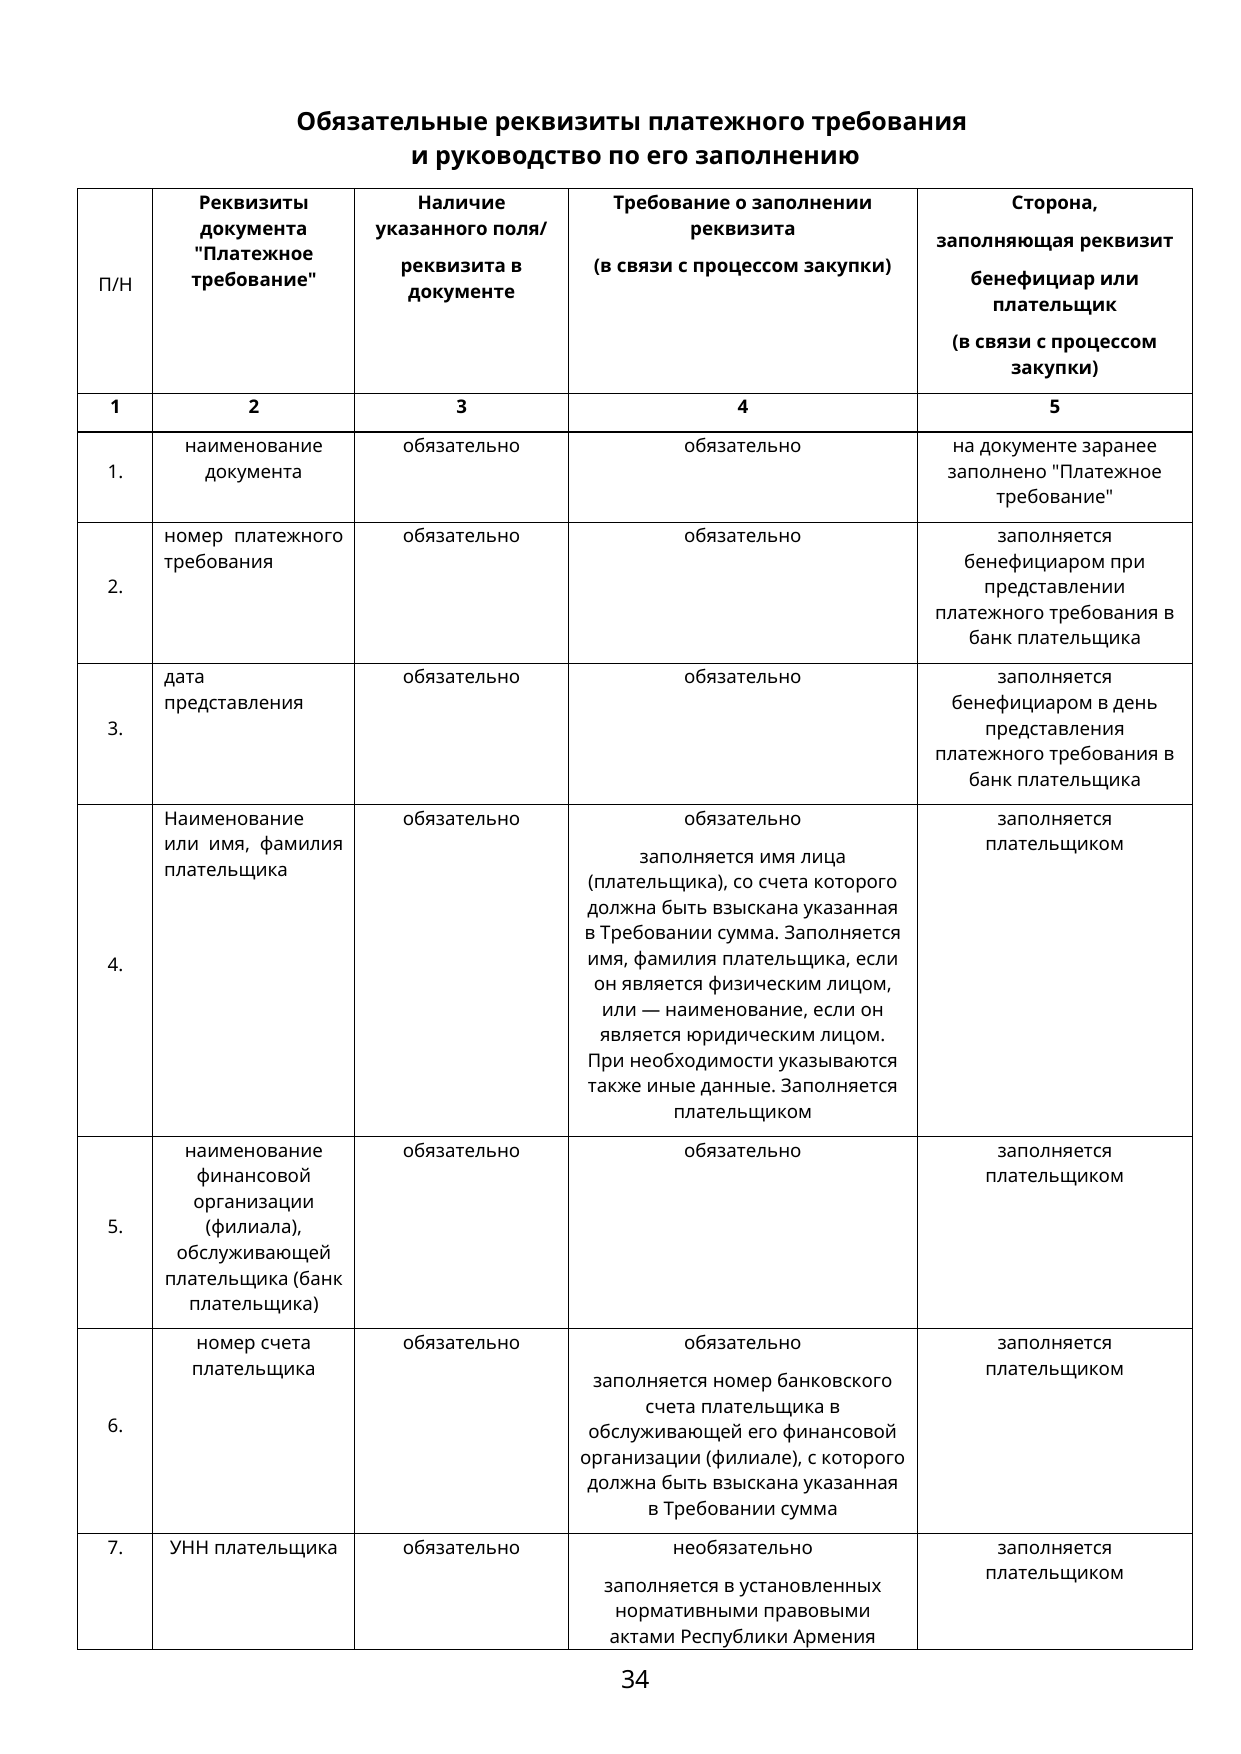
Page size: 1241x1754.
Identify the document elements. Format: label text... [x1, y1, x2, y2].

table_cell обязательно [355, 1137, 568, 1328]
table_cell 4 [569, 394, 917, 431]
text Обязательные реквизиты платежного требования и руководство по его заполнению [162, 103, 1108, 172]
table_cell обязательно [355, 664, 568, 804]
table_cell 2. [78, 523, 152, 663]
table_cell 5. [78, 1137, 152, 1328]
table_cell обязательно [569, 433, 917, 522]
table_cell 5 [918, 394, 1192, 431]
table_cell номер счета плательщика [153, 1329, 354, 1533]
table_cell 4. [78, 805, 152, 1136]
table_cell 3 [355, 394, 568, 431]
table_header Требование о заполнении реквизита (в связи с процессом закупки) [569, 189, 917, 392]
table_cell УНН плательщика [153, 1534, 354, 1649]
table_cell обязательно заполняется номер банковского счета плательщика в обслуживающей его финансовой организации (филиале), с которого должна быть взыскана указанная в Требовании сумма [569, 1329, 917, 1533]
table_cell обязательно [355, 433, 568, 522]
table_header П/Н [78, 189, 152, 392]
table_cell обязательно [355, 1534, 568, 1649]
table_cell обязательно [355, 523, 568, 663]
table_cell обязательно [569, 1137, 917, 1328]
table_cell 3. [78, 664, 152, 804]
table_cell обязательно [569, 523, 917, 663]
table_cell заполняется плательщиком [918, 1137, 1192, 1328]
table_cell заполняется плательщиком [918, 1534, 1192, 1649]
table_cell 1 [78, 394, 152, 431]
table_cell 7. [78, 1534, 152, 1649]
table_cell наименование финансовой организации (филиала), обслуживающей плательщика (банк плательщика) [153, 1137, 354, 1328]
table_header Наличие указанного поля/ реквизита в документе [355, 189, 568, 392]
table_cell заполняется бенефициаром в день представления платежного требования в банк плательщика [918, 664, 1192, 804]
table_cell обязательно заполняется имя лица (плательщика), со счета которого должна быть взыскана указанная в Требовании сумма. Заполняется имя, фамилия плательщика, если он является физическим лицом, или — наименование, если он является юридическим лицом. При необходимости указываются также иные данные. Заполняется плательщиком [569, 805, 917, 1136]
table_cell на документе заранее заполнено "Платежное требование" [918, 433, 1192, 522]
table_cell Наименование или имя, фамилия плательщика [153, 805, 354, 1136]
table_cell 1. [78, 433, 152, 522]
table_cell номер платежного требования [153, 523, 354, 663]
table_cell обязательно [569, 664, 917, 804]
table_cell наименование документа [153, 433, 354, 522]
table_cell обязательно [355, 805, 568, 1136]
table_header Реквизиты документа "Платежное требование" [153, 189, 354, 392]
table_cell обязательно [355, 1329, 568, 1533]
table_cell заполняется плательщиком [918, 805, 1192, 1136]
table_cell 6. [78, 1329, 152, 1533]
table_cell заполняется бенефициаром при представлении платежного требования в банк плательщика [918, 523, 1192, 663]
table_cell заполняется плательщиком [918, 1329, 1192, 1533]
table_cell дата представления [153, 664, 354, 804]
table_cell 2 [153, 394, 354, 431]
table_header Сторона, заполняющая реквизит бенефициар или плательщик (в связи с процессом закупки) [918, 189, 1192, 392]
